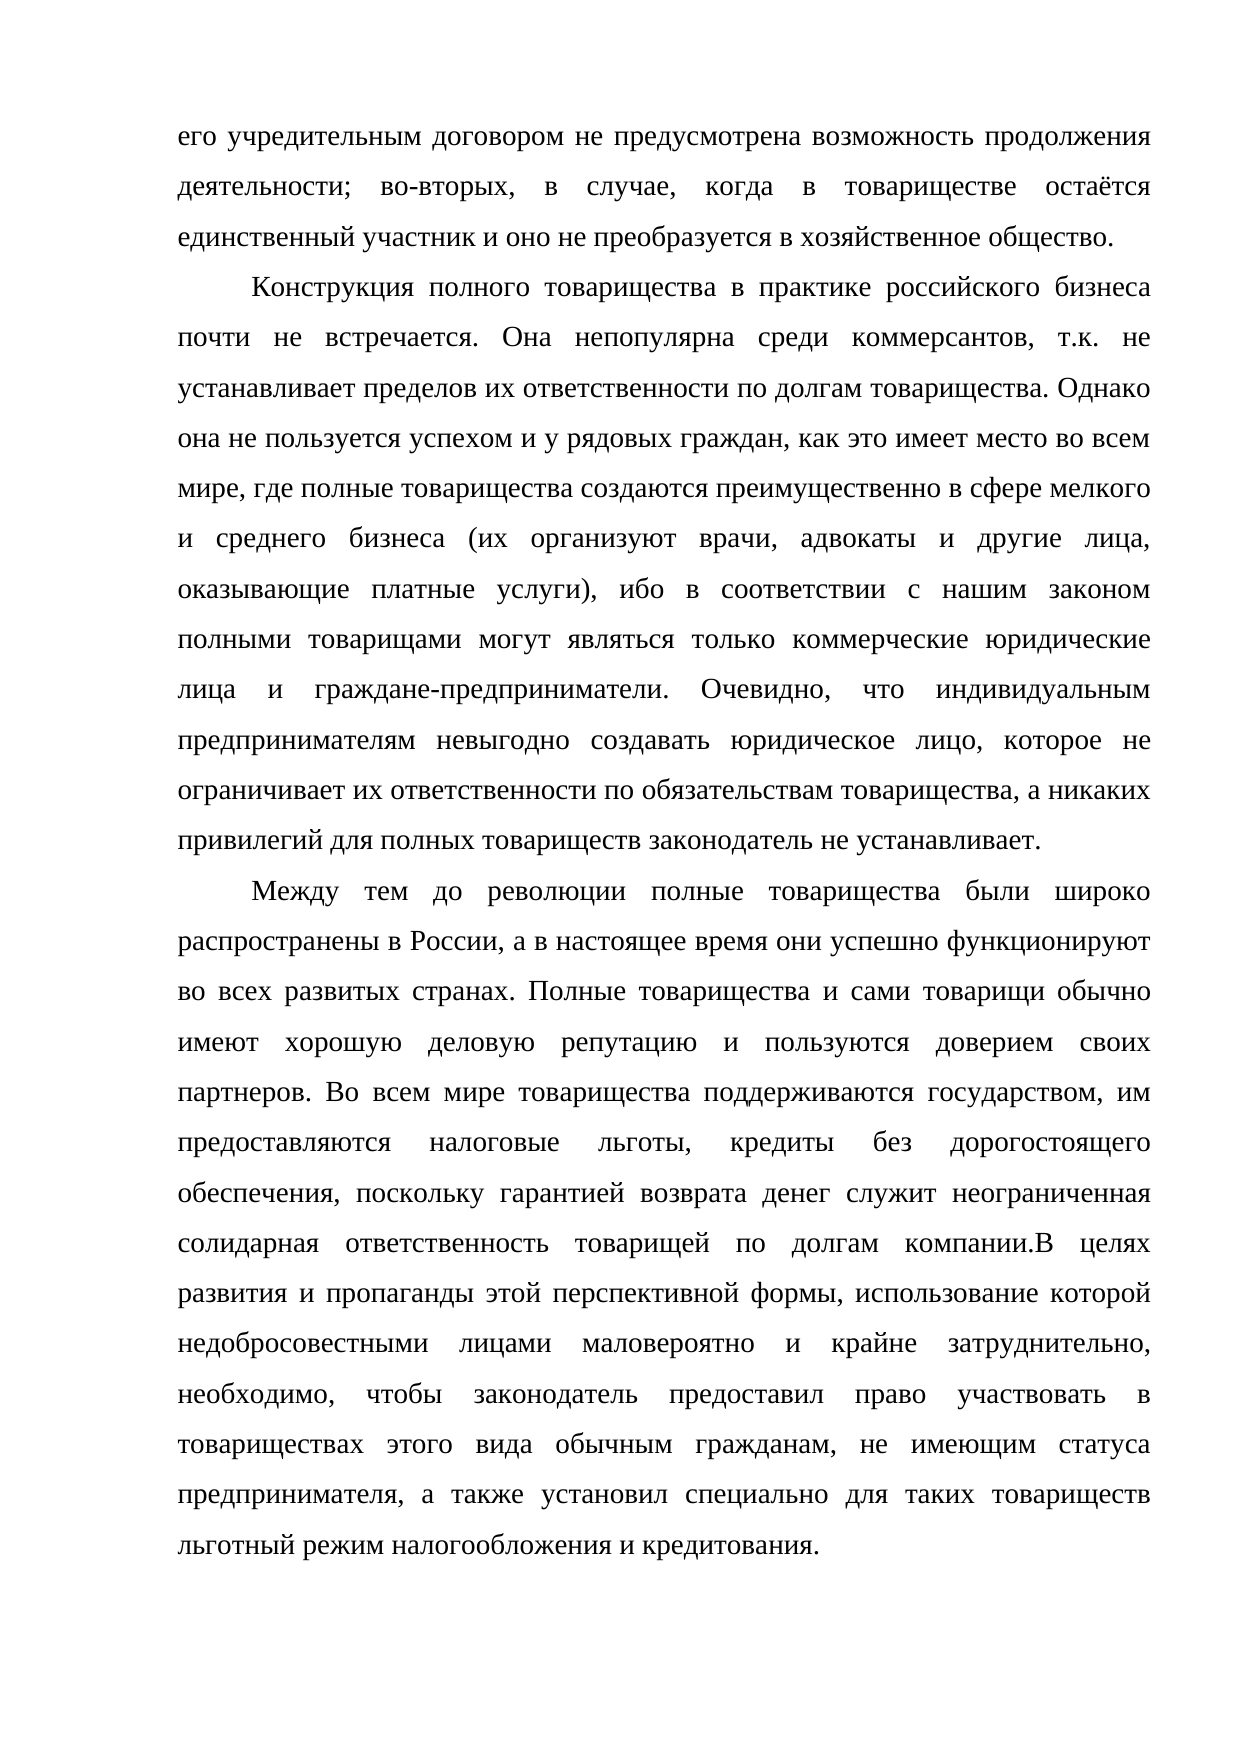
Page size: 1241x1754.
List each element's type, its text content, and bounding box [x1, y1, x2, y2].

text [177, 118, 1152, 252]
text Конструкция полного товарищества в практике российского бизнеса почти не встречается. Она непопулярна среди коммерсантов, т.к. не устанавливает пределов их ответственности по долгам товарищества. Однако она не пользуется успехом и у рядовых граждан, как это имеет место во всем мире, где полные товарищества создаются преимущественно в сфере мелкого и среднего бизнеса (их организуют врачи, адвокаты и другие лица, оказывающие платные услуги), ибо в соответствии с нашим законом полными товарищами могут являться только коммерческие юридические лица и граждане-предприниматели. Очевидно, что индивидуальным предпринимателям невыгодно создавать юридическое лицо, которое не ограничивает их ответственности по обязательствам товарищества, а никаких привилегий для полных товариществ законодатель не устанавливает. [177, 269, 1152, 856]
text Между тем до революции полные товарищества были широко распространены в России, а в настоящее время они успешно функционируют во всех развитых странах. Полные товарищества и сами товарищи обычно имеют хорошую деловую репутацию и пользуются доверием своих партнеров. Во всем мире товарищества поддерживаются государством, им предоставляются налоговые льготы, кредиты без дорогостоящего обеспечения, поскольку гарантией возврата денег служит неограниченная солидарная ответственность товарищей по долгам компании.В целях развития и пропаганды этой перспективной формы, использование которой недобросовестными лицами маловероятно и крайне затруднительно, необходимо, чтобы законодатель предоставил право участвовать в товариществах этого вида обычным гражданам, не имеющим статуса предпринимателя, а также установил специально для таких товариществ льготный режим налогообложения и кредитования. [177, 873, 1152, 1560]
